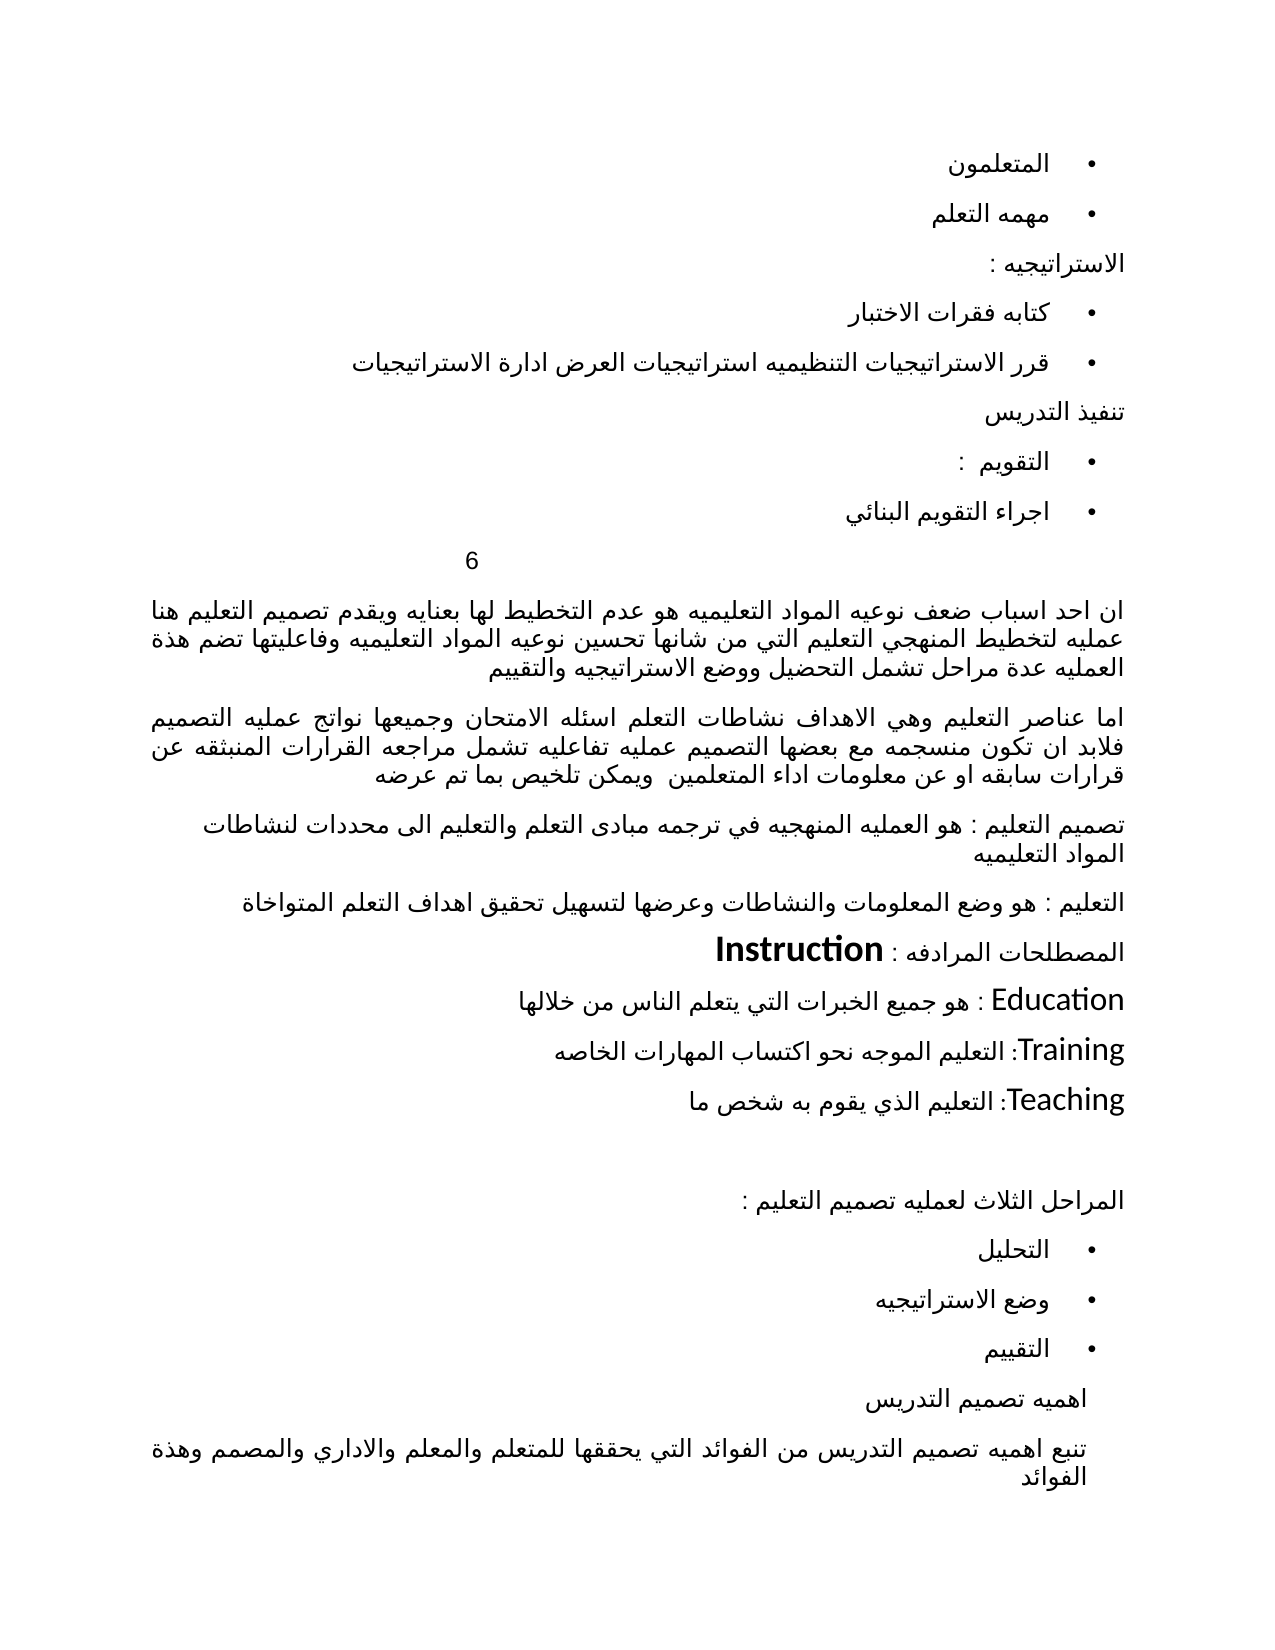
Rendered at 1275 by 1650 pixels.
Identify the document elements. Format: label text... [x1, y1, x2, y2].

text اهميه تصميم التدريس [150, 1384, 1087, 1413]
list وضع الاستراتيجيه [150, 1285, 1087, 1314]
text المراحل الثلاث لعمليه تصميم التعليم : [150, 1186, 1125, 1215]
list قرر الاستراتيجيات التنظيميه استراتيجيات العرض ادارة الاستراتيجيات [150, 348, 1087, 377]
text الاستراتيجيه : [150, 249, 1125, 278]
text التعليم : هو وضع المعلومات والنشاطات وعرضها لتسهيل تحقيق اهداف التعلم المتواخاة [150, 889, 1125, 917]
list التحليل [150, 1236, 1087, 1264]
list كتابه فقرات الاختبار [150, 299, 1087, 327]
list اجراء التقويم البنائي [150, 497, 1087, 526]
text 6 [150, 547, 1125, 575]
text المصطلحات المرادفه : Instruction [150, 938, 1125, 967]
list المتعلمون [150, 150, 1087, 179]
text تنبع اهميه تصميم التدريس من الفوائد التي يحققها للمتعلم والمعلم والاداري والمصمم وهذة الفوائد [150, 1434, 1087, 1492]
list التقييم [150, 1335, 1087, 1364]
list مهمه التعلم [150, 199, 1087, 228]
text Education : هو جميع الخبرات التي يتعلم الناس من خلالها [150, 988, 1125, 1017]
list التقويم : [150, 447, 1087, 476]
text اما عناصر التعليم وهي الاهداف نشاطات التعلم اسئله الامتحان وجميعها نواتج عمليه التصميم فلابد ان تكون منسجمه مع بعضها التصميم عمليه تفاعليه تشمل مراجعه القرارات المنبثقه عن قرارات سابقه او عن معلومات اداء المتعلمين ويمكن تلخيص بما تم عرضه [150, 703, 1125, 789]
text تنفيذ التدريس [150, 398, 1125, 427]
text Teaching: التعليم الذي يقوم به شخص ما [150, 1087, 1125, 1116]
text ان احد اسباب ضعف نوعيه المواد التعليميه هو عدم التخطيط لها بعنايه ويقدم تصميم التعليم هنا عمليه لتخطيط المنهجي التعليم التي من شانها تحسين نوعيه المواد التعليميه وفاعليتها تضم هذة العمليه عدة مراحل تشمل التحضيل ووضع الاستراتيجيه والتقييم [150, 596, 1125, 682]
text Training: التعليم الموجه نحو اكتساب المهارات الخاصه [150, 1037, 1125, 1066]
text تصميم التعليم : هو العمليه المنهجيه في ترجمه مبادى التعلم والتعليم الى محددات لنشاطات المواد التعليميه [150, 810, 1125, 868]
